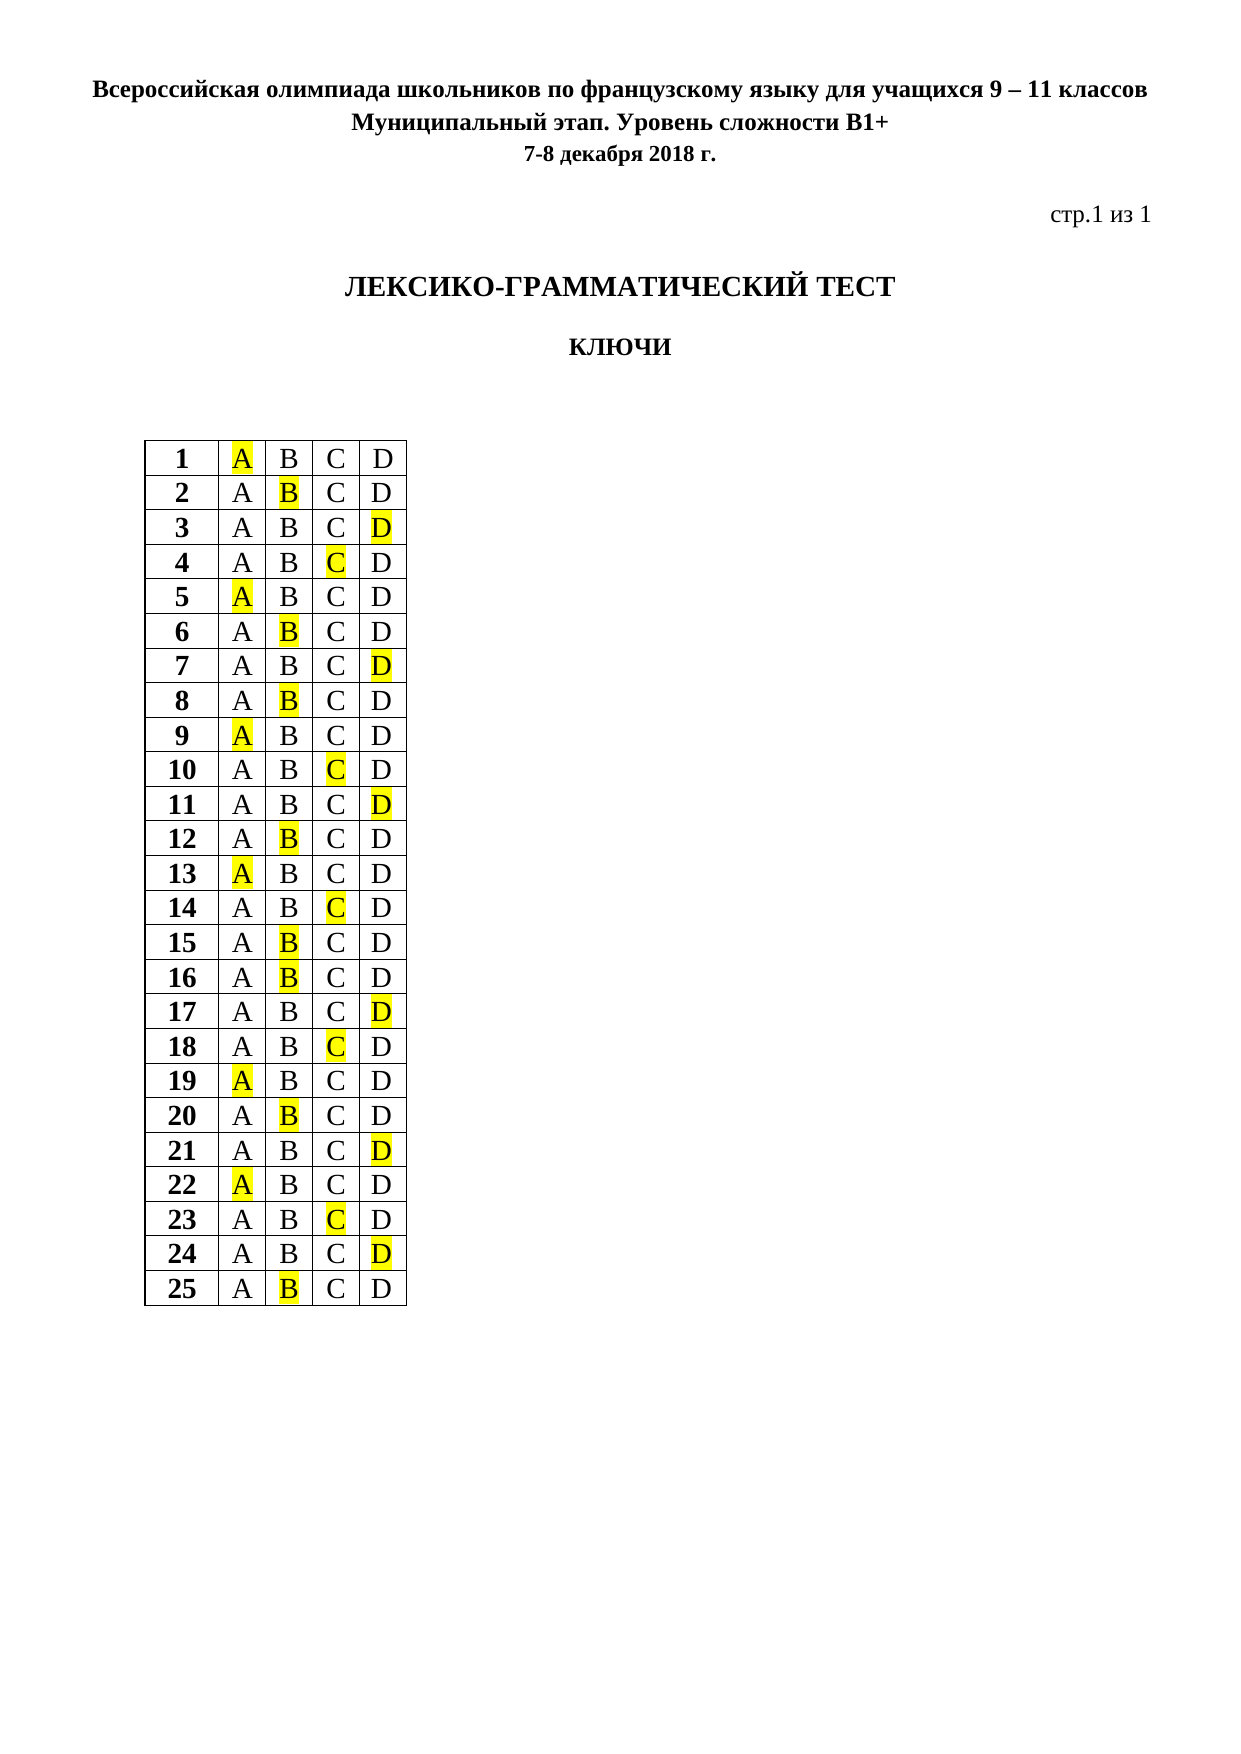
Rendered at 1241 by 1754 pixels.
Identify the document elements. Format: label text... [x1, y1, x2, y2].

table_cell B [266, 856, 312, 889]
table_cell A [219, 1029, 265, 1062]
table_cell 8 [146, 683, 218, 717]
table_cell A [219, 1202, 265, 1235]
table_cell C [313, 718, 359, 751]
table_cell B [266, 1029, 312, 1062]
table_cell C [313, 1236, 359, 1270]
table_cell D [392, 1133, 406, 1166]
table_cell 3 [146, 510, 218, 544]
table_cell 4 [146, 545, 218, 578]
table_cell C [313, 787, 359, 820]
table_cell C [346, 891, 359, 924]
table_cell B [266, 579, 312, 613]
table_cell B [299, 1098, 312, 1132]
table_cell B [266, 1271, 279, 1304]
table_cell A [219, 1098, 265, 1132]
table_cell 21 [146, 1133, 218, 1166]
table_cell D [360, 579, 406, 613]
table_cell D [360, 1029, 406, 1062]
table_cell B [299, 925, 312, 959]
table_cell D [360, 752, 406, 786]
table_cell D [392, 510, 406, 544]
table_header D [360, 441, 406, 474]
table_header 1 [146, 441, 218, 474]
table_cell D [392, 649, 406, 682]
table_cell D [360, 683, 406, 717]
table_cell B [299, 1271, 312, 1304]
table_cell C [313, 1167, 359, 1201]
table_cell 12 [146, 821, 218, 855]
table_cell B [266, 614, 279, 647]
table_cell B [266, 1202, 312, 1235]
table_cell C [313, 510, 359, 544]
table_cell D [392, 787, 406, 820]
table_cell B [266, 718, 312, 751]
table_cell C [313, 1133, 359, 1166]
table_cell D [360, 925, 406, 959]
table_cell A [219, 614, 265, 647]
table_cell 7 [146, 649, 218, 682]
table_cell C [346, 1029, 359, 1062]
table_cell A [219, 649, 265, 682]
title ЛЕКСИКО-грамматический ТЕСТ [89, 269, 1152, 303]
table_cell A [219, 752, 265, 786]
table_cell D [360, 1167, 406, 1201]
table_cell D [392, 994, 406, 1028]
table_cell C [313, 1271, 359, 1304]
table_cell A [219, 1133, 265, 1166]
table_cell D [360, 1202, 406, 1235]
table_cell 24 [146, 1236, 218, 1270]
table_cell B [266, 683, 279, 717]
table_cell 25 [146, 1271, 218, 1304]
table_cell D [360, 891, 406, 924]
text Ключи [89, 332, 1152, 360]
table_cell D [360, 1271, 406, 1304]
table_cell B [266, 994, 312, 1028]
table_cell C [313, 649, 359, 682]
table_cell A [219, 510, 265, 544]
table_cell C [313, 891, 326, 924]
table_cell 15 [146, 925, 218, 959]
table_cell 18 [146, 1029, 218, 1062]
table_cell 19 [146, 1064, 218, 1097]
table_cell 10 [146, 752, 218, 786]
table_cell 17 [146, 994, 218, 1028]
table_cell B [299, 821, 312, 855]
table_cell B [266, 787, 312, 820]
table_cell C [313, 579, 359, 613]
table_cell C [313, 960, 359, 993]
table_cell A [219, 579, 232, 613]
table_cell B [266, 821, 279, 855]
table_cell B [299, 476, 312, 509]
table_cell D [360, 718, 406, 751]
table_cell 14 [146, 891, 218, 924]
table_cell 22 [146, 1167, 218, 1201]
table_cell B [266, 1236, 312, 1270]
table_cell B [299, 960, 312, 993]
table_cell 23 [146, 1202, 218, 1235]
table_cell 13 [146, 856, 218, 889]
table_cell 20 [146, 1098, 218, 1132]
table_cell C [313, 1202, 326, 1235]
table_cell A [219, 718, 232, 751]
table_cell C [313, 1029, 326, 1062]
table_cell B [266, 476, 279, 509]
table_header B [266, 441, 312, 474]
table_cell 11 [146, 787, 218, 820]
table_cell B [266, 510, 312, 544]
table_cell B [266, 1098, 279, 1132]
table_cell B [266, 545, 312, 578]
table_cell C [313, 683, 359, 717]
table_cell C [313, 476, 359, 509]
table_cell A [219, 925, 265, 959]
table_cell C [313, 1098, 359, 1132]
table_cell A [219, 476, 265, 509]
table_cell A [219, 1271, 265, 1304]
table_cell C [313, 752, 326, 786]
table_cell C [313, 821, 359, 855]
table_cell A [219, 1064, 232, 1097]
table_cell B [266, 752, 312, 786]
table_cell D [360, 856, 406, 889]
table_cell C [313, 856, 359, 889]
table_cell D [360, 614, 406, 647]
table_cell C [313, 545, 326, 578]
table_cell B [266, 1064, 312, 1097]
table_cell C [313, 925, 359, 959]
table_cell A [219, 960, 265, 993]
table_cell 16 [146, 960, 218, 993]
table_cell 9 [146, 718, 218, 751]
table_cell D [360, 1064, 406, 1097]
table_cell B [266, 925, 279, 959]
table_cell A [219, 994, 265, 1028]
table_cell B [299, 614, 312, 647]
table_cell C [346, 752, 359, 786]
table_cell D [360, 545, 406, 578]
table_header A [219, 441, 232, 474]
table_cell A [219, 1236, 265, 1270]
table_cell D [392, 1236, 406, 1270]
table_cell A [219, 891, 265, 924]
table_cell D [360, 476, 406, 509]
table_cell D [360, 960, 406, 993]
table_cell C [313, 1064, 359, 1097]
table_header C [313, 441, 359, 474]
table_cell A [219, 856, 232, 889]
table_cell D [360, 821, 406, 855]
table_cell A [219, 787, 265, 820]
table_cell B [266, 960, 279, 993]
table_cell C [346, 1202, 359, 1235]
table_cell A [219, 821, 265, 855]
table_cell B [266, 1133, 312, 1166]
table_cell B [266, 891, 312, 924]
table_cell C [313, 614, 359, 647]
table_cell B [299, 683, 312, 717]
table_cell C [313, 994, 359, 1028]
table_cell A [219, 683, 265, 717]
table_cell 2 [146, 476, 218, 509]
table_cell D [360, 1098, 406, 1132]
table_cell 6 [146, 614, 218, 647]
table_cell 5 [146, 579, 218, 613]
table_cell A [219, 1167, 232, 1201]
table_cell B [266, 649, 312, 682]
table_cell B [266, 1167, 312, 1201]
table_cell A [219, 545, 265, 578]
table_cell C [346, 545, 359, 578]
